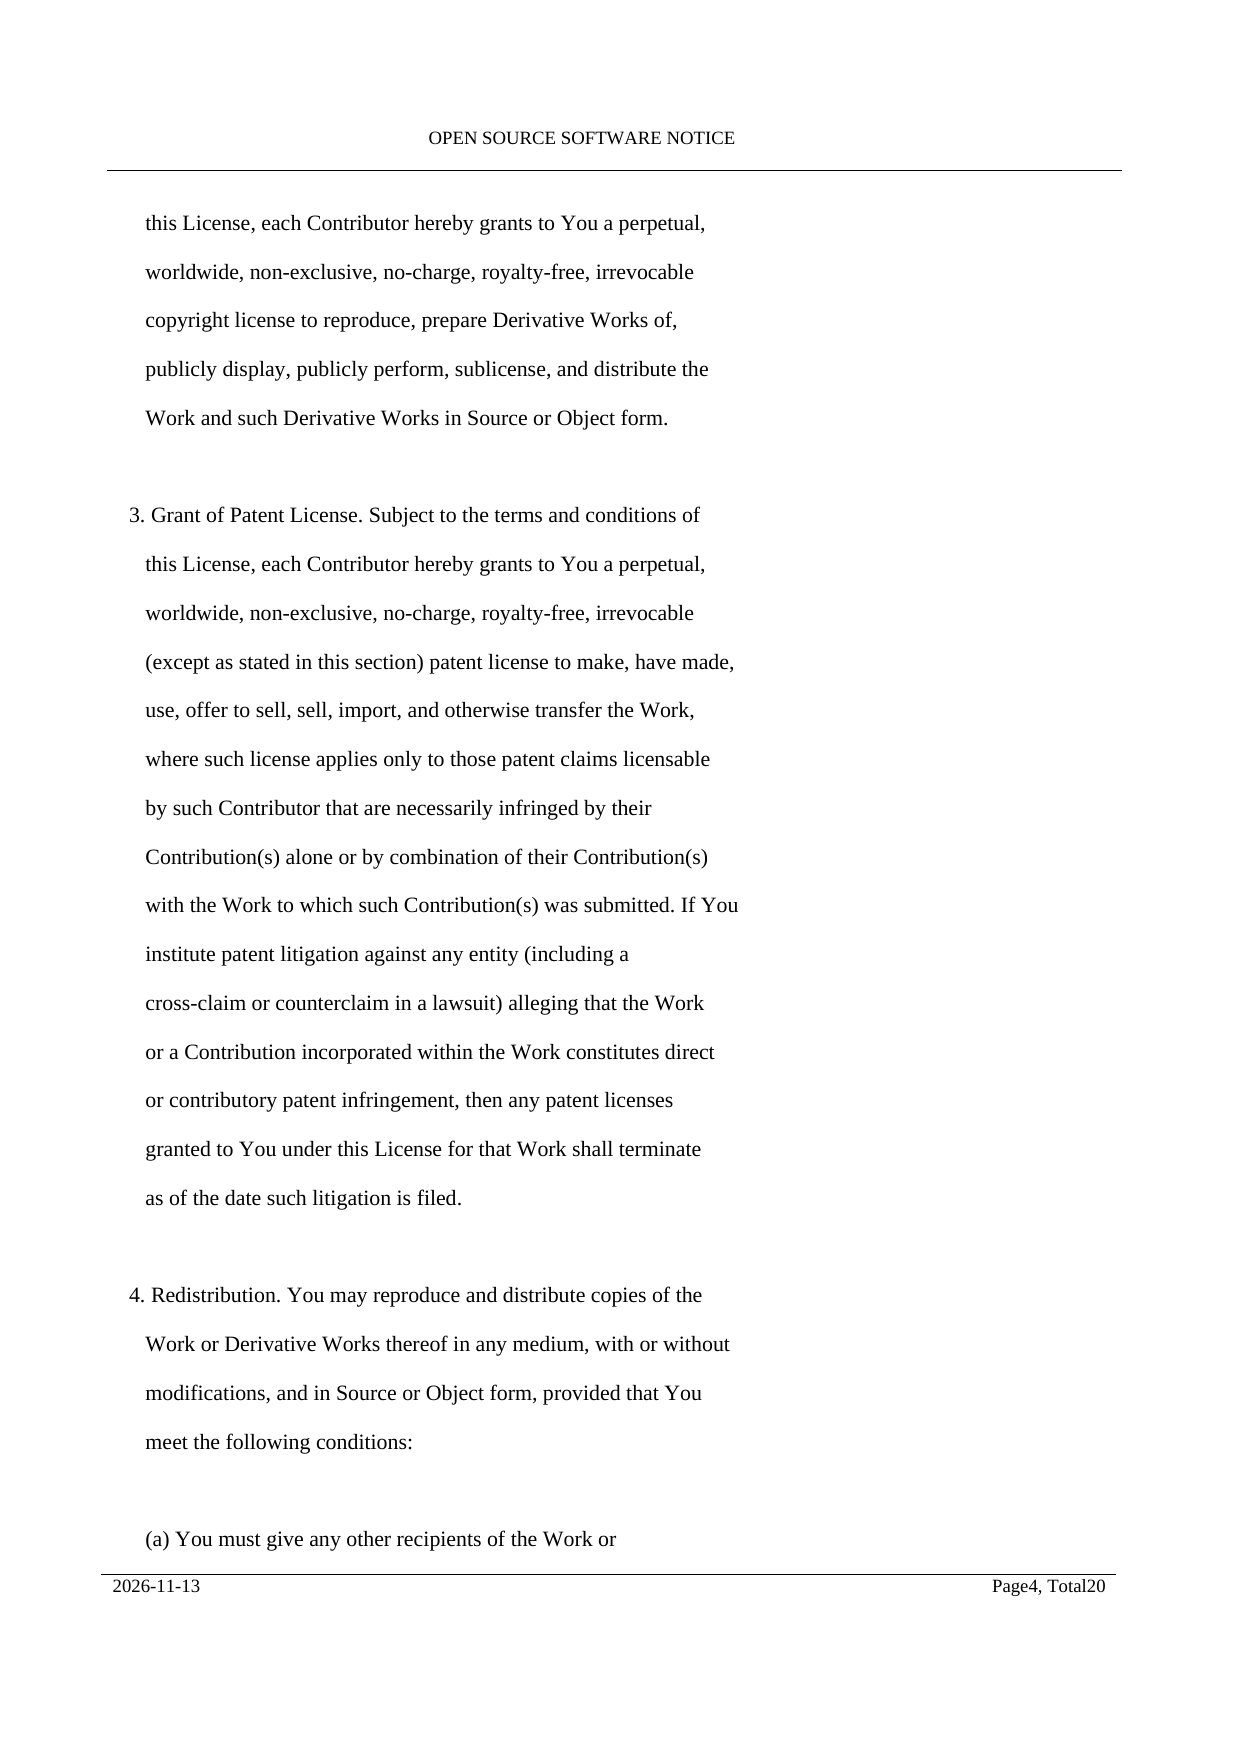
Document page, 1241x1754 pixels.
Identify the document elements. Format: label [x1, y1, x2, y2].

text [112, 206, 1128, 1555]
